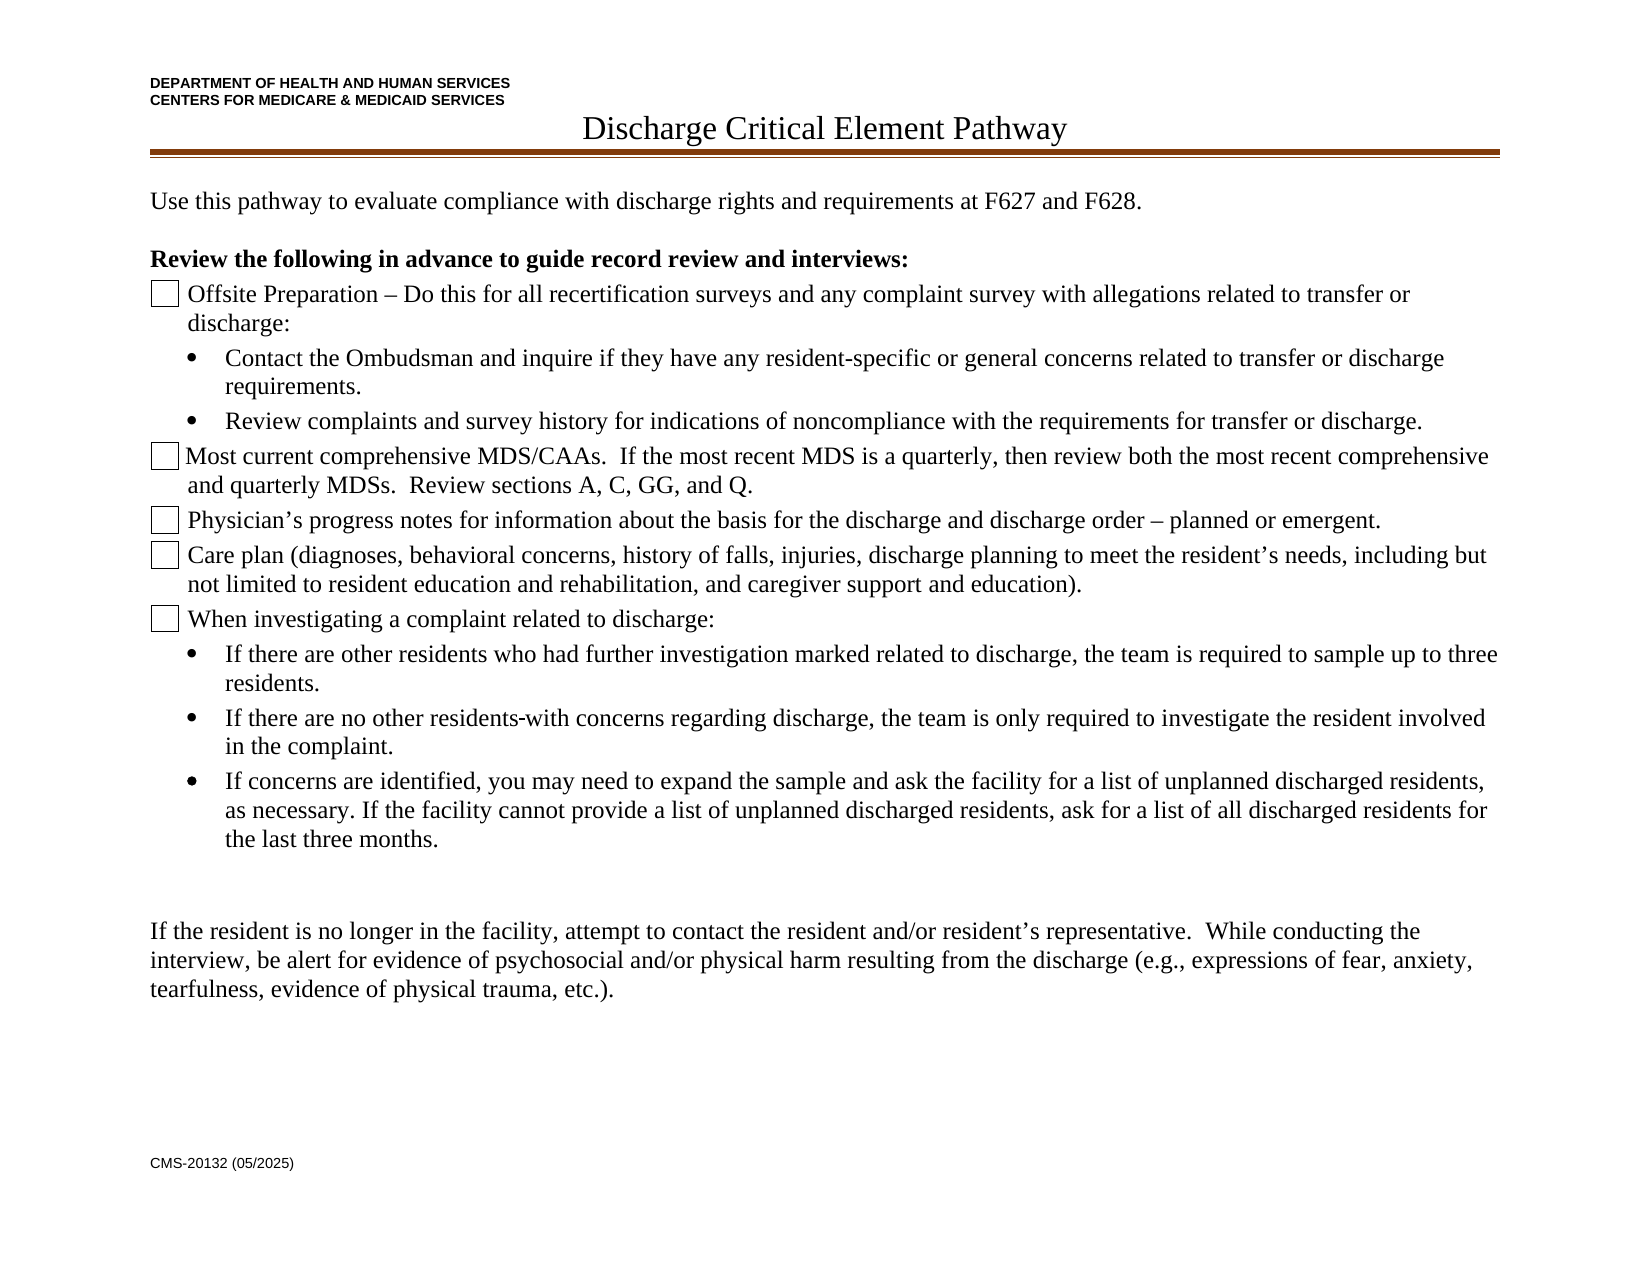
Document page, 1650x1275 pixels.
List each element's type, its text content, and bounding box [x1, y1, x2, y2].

list If there are no other residents with concerns regarding discharge, the team is only required to investigate the resident involved in the complaint. [187, 703, 1500, 760]
text Most current comprehensive MDS/CAAs. If the most recent MDS is a quarterly, then review both the most recent comprehensive and quarterly MDSs. Review sections A, C, GG, and Q. [150, 441, 1500, 499]
text Review the following in advance to guide record review and interviews: [150, 244, 1500, 273]
text Care plan (diagnoses, behavioral concerns, history of falls, injuries, discharge planning to meet the resident’s needs, including but not limited to resident education and rehabilitation, and caregiver support and education). [150, 540, 1500, 598]
text If the resident is no longer in the facility, attempt to contact the resident and/or resident’s representative. While conducting the interview, be alert for evidence of psychosocial and/or physical harm resulting from the discharge (e.g., expressions of fear, anxiety, tearfulness, evidence of physical trauma, etc.). [150, 916, 1500, 1003]
list If there are other residents who had further investigation marked related to discharge, the team is required to sample up to three residents. [187, 639, 1500, 696]
list Contact the Ombudsman and inquire if they have any resident-specific or general concerns related to transfer or discharge requirements. [187, 343, 1500, 400]
list Review complaints and survey history for indications of noncompliance with the requirements for transfer or discharge. [187, 406, 1500, 435]
text Physician’s progress notes for information about the basis for the discharge and discharge order – planned or emergent. [150, 505, 1500, 534]
text Use this pathway to evaluate compliance with discharge rights and requirements at F627 and F628. [150, 186, 1500, 215]
text When investigating a complaint related to discharge: [150, 604, 1500, 633]
list If concerns are identified, you may need to expand the sample and ask the facility for a list of unplanned discharged residents, as necessary. If the facility cannot provide a list of unplanned discharged residents, ask for a list of all discharged residents for the last three months. [187, 766, 1500, 853]
text Offsite Preparation – Do this for all recertification surveys and any complaint survey with allegations related to transfer or discharge: [150, 279, 1500, 336]
